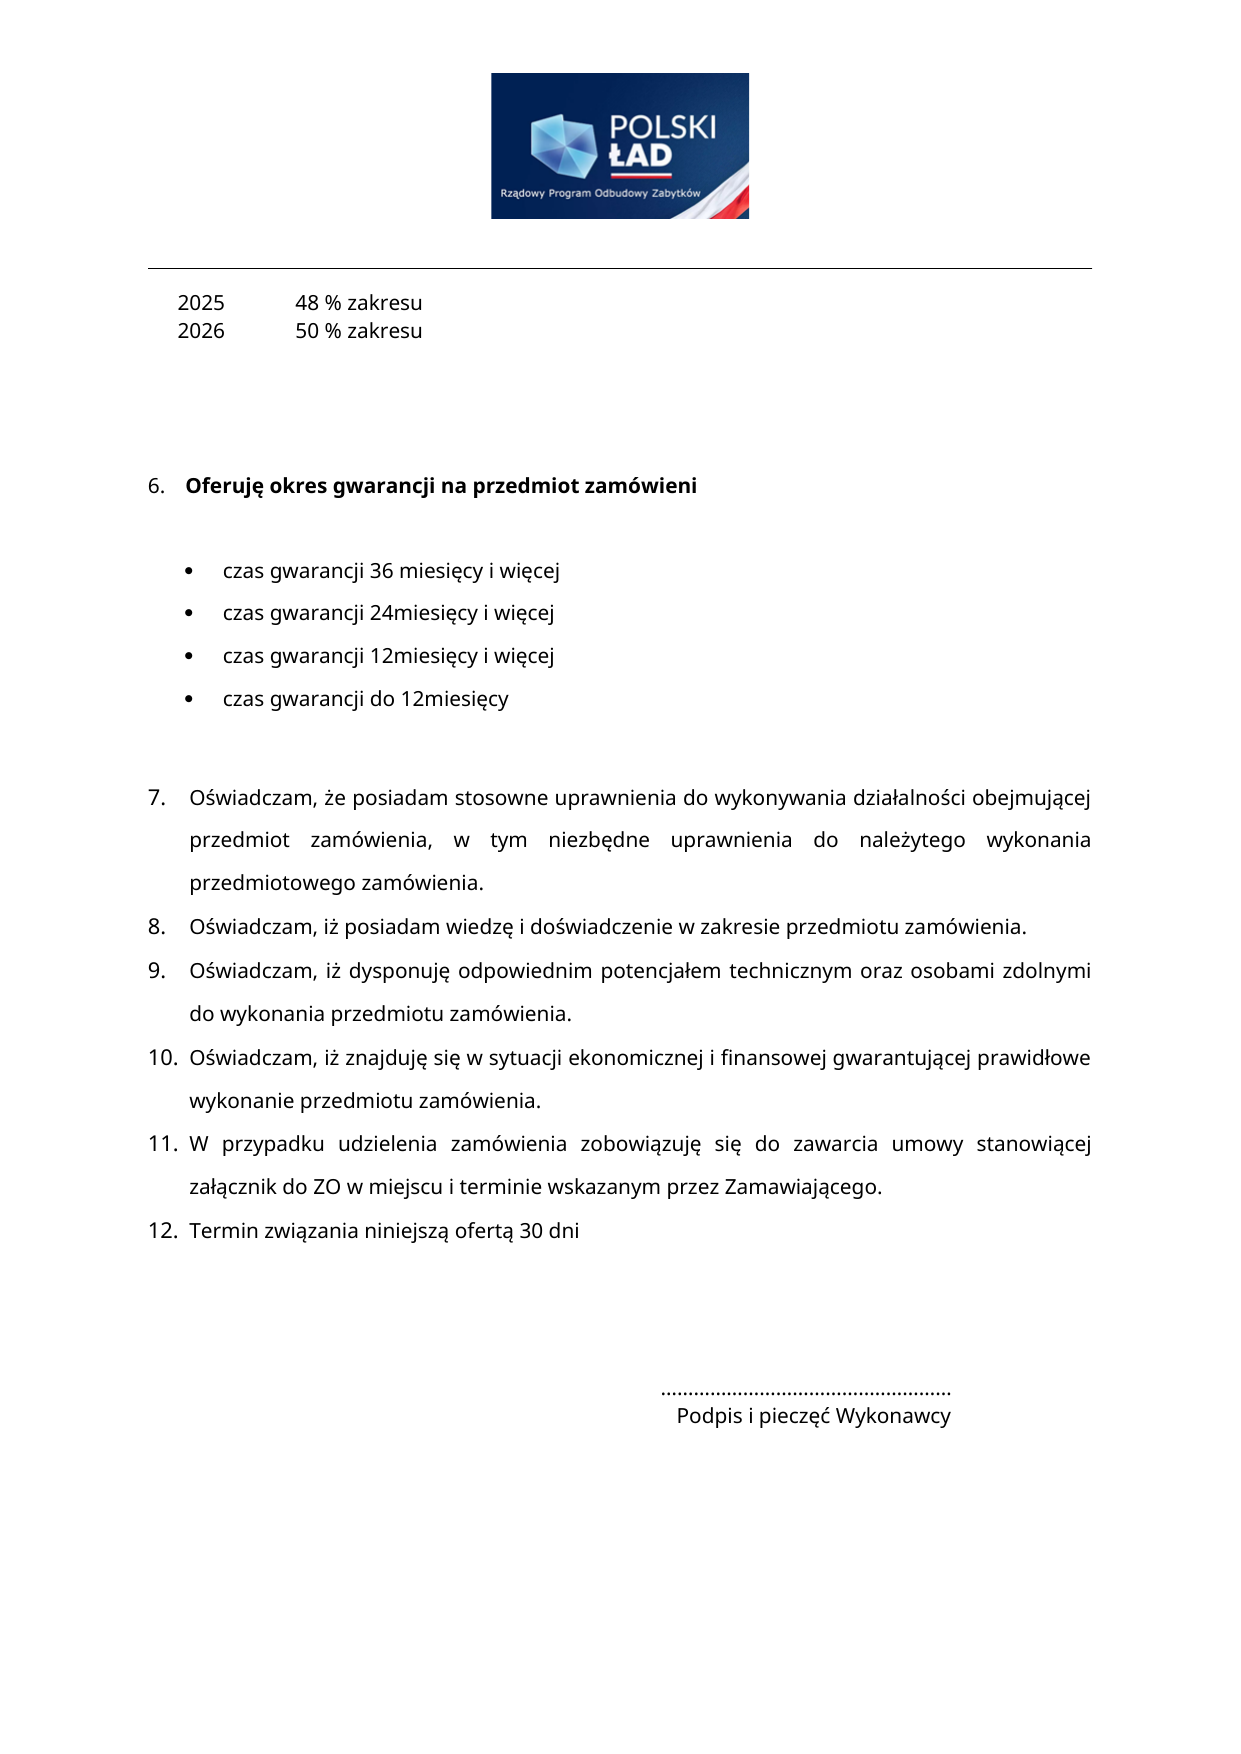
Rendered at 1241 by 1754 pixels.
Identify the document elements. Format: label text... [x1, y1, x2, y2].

text Podpis i pieczęć Wykonawcy [221, 1401, 1092, 1430]
list Oferuję okres gwarancji na przedmiot zamówieni [148, 471, 1092, 499]
list Oświadczam, iż posiadam wiedzę i doświadczenie w zakresie przedmiotu zamówienia. [148, 911, 1092, 940]
picture [491, 73, 750, 219]
text 2026 50 % zakresu [177, 316, 1092, 344]
text ………………………………..…………… [221, 1373, 1092, 1401]
list Termin związania niniejszą ofertą 30 dni [148, 1215, 1092, 1245]
list czas gwarancji 24miesięcy i więcej [185, 598, 1092, 627]
text 2025 48 % zakresu [177, 288, 1092, 316]
list W przypadku udzielenia zamówienia zobowiązuję się do zawarcia umowy stanowiącej załącznik do ZO w miejscu i terminie wskazanym przez Zamawiającego. [148, 1128, 1092, 1201]
list czas gwarancji do 12miesięcy [185, 684, 1092, 712]
list Oświadczam, iż dysponuję odpowiednim potencjałem technicznym oraz osobami zdolnymi do wykonania przedmiotu zamówienia. [148, 955, 1092, 1028]
list czas gwarancji 12miesięcy i więcej [185, 641, 1092, 669]
list Oświadczam, iż znajduję się w sytuacji ekonomicznej i finansowej gwarantującej prawidłowe wykonanie przedmiotu zamówienia. [148, 1042, 1092, 1114]
list czas gwarancji 36 miesięcy i więcej [185, 556, 1092, 584]
list Oświadczam, że posiadam stosowne uprawnienia do wykonywania działalności obejmującej przedmiot zamówienia, w tym niezbędne uprawnienia do należytego wykonania przedmiotowego zamówienia. [148, 781, 1092, 896]
